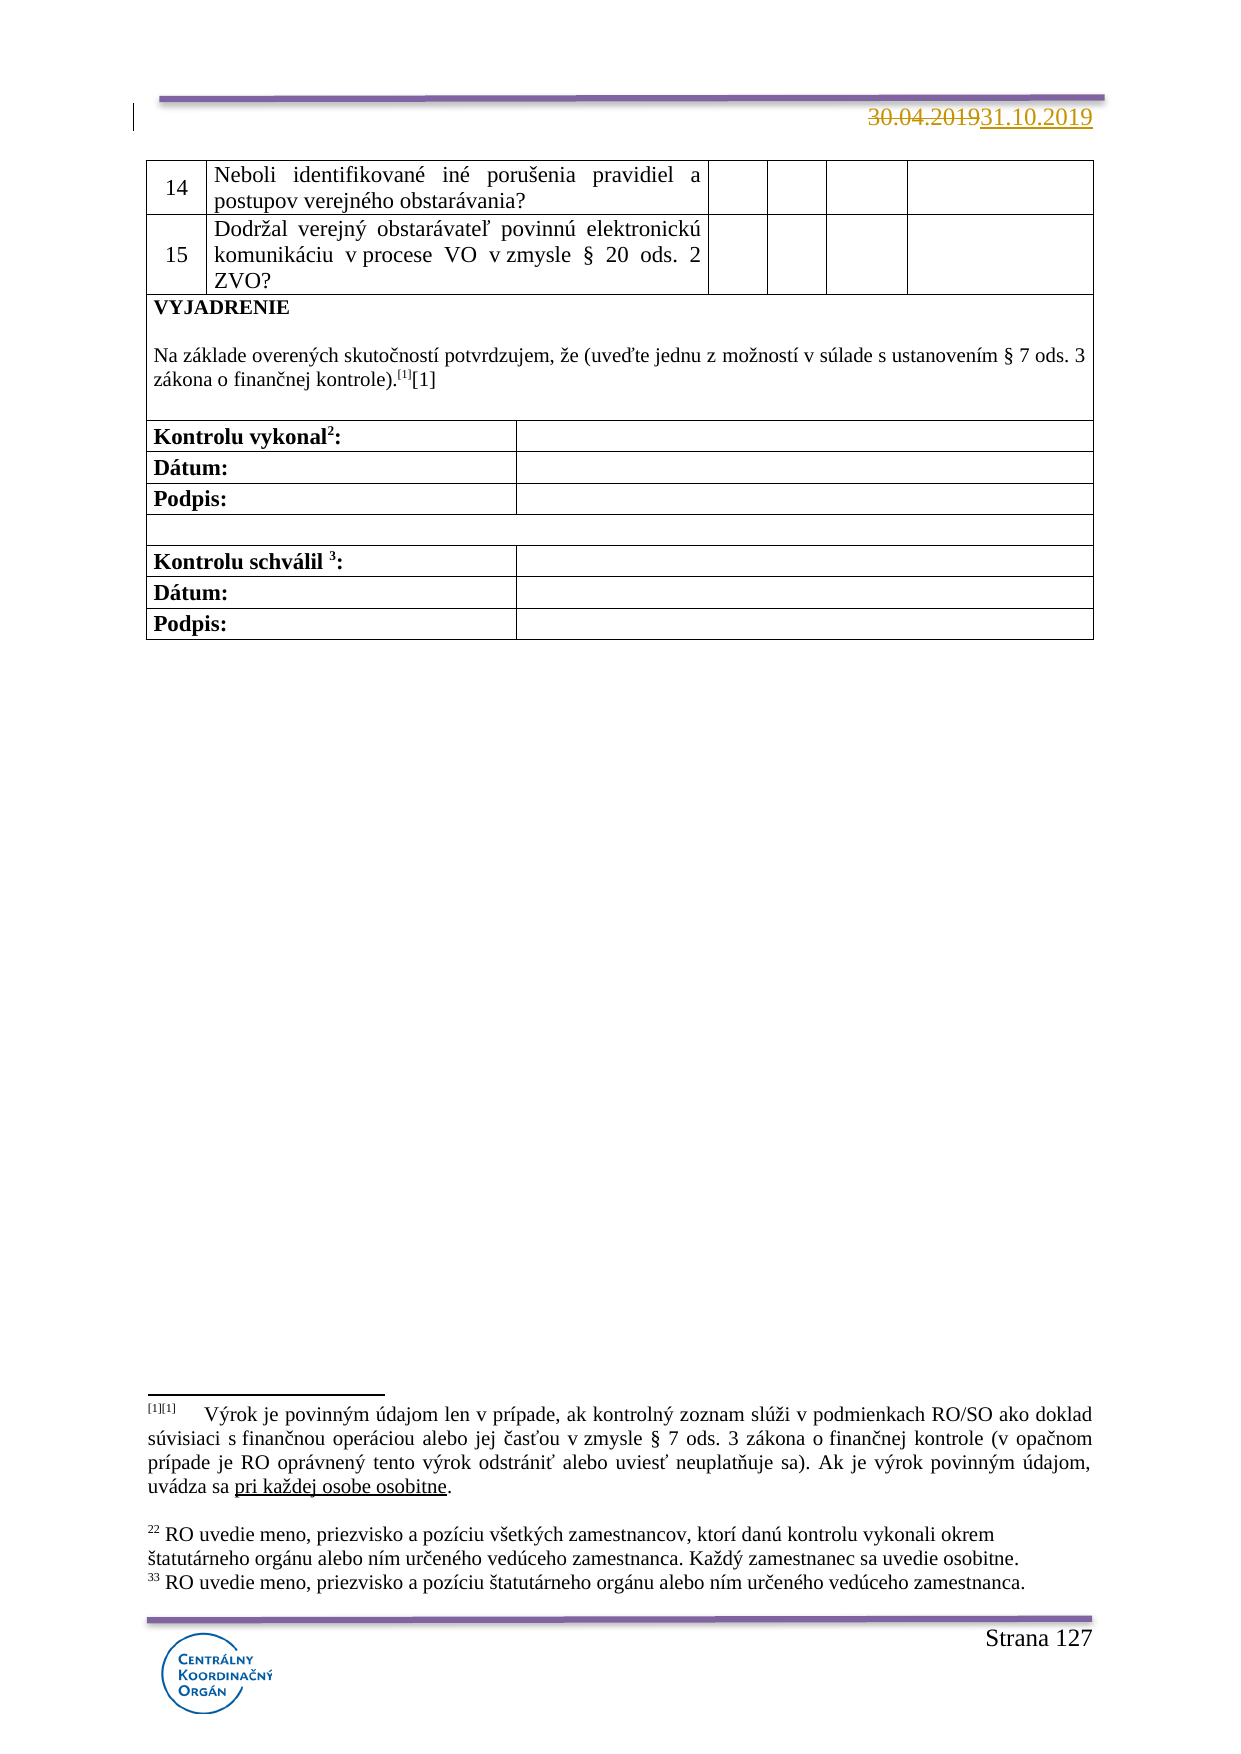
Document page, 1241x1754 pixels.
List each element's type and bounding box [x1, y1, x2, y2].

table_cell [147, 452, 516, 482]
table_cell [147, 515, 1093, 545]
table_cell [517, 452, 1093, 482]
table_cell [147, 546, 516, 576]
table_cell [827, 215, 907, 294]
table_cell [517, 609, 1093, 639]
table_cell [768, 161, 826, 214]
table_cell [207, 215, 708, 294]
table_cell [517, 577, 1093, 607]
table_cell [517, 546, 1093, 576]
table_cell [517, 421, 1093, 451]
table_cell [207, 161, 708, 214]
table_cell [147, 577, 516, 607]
picture [159, 1631, 272, 1713]
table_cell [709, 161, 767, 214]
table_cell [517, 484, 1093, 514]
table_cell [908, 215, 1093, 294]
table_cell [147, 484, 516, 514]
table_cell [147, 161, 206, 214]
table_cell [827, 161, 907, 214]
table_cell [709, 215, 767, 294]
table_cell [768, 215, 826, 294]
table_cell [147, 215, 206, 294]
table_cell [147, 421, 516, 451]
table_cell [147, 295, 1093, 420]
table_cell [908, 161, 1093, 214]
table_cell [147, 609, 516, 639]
